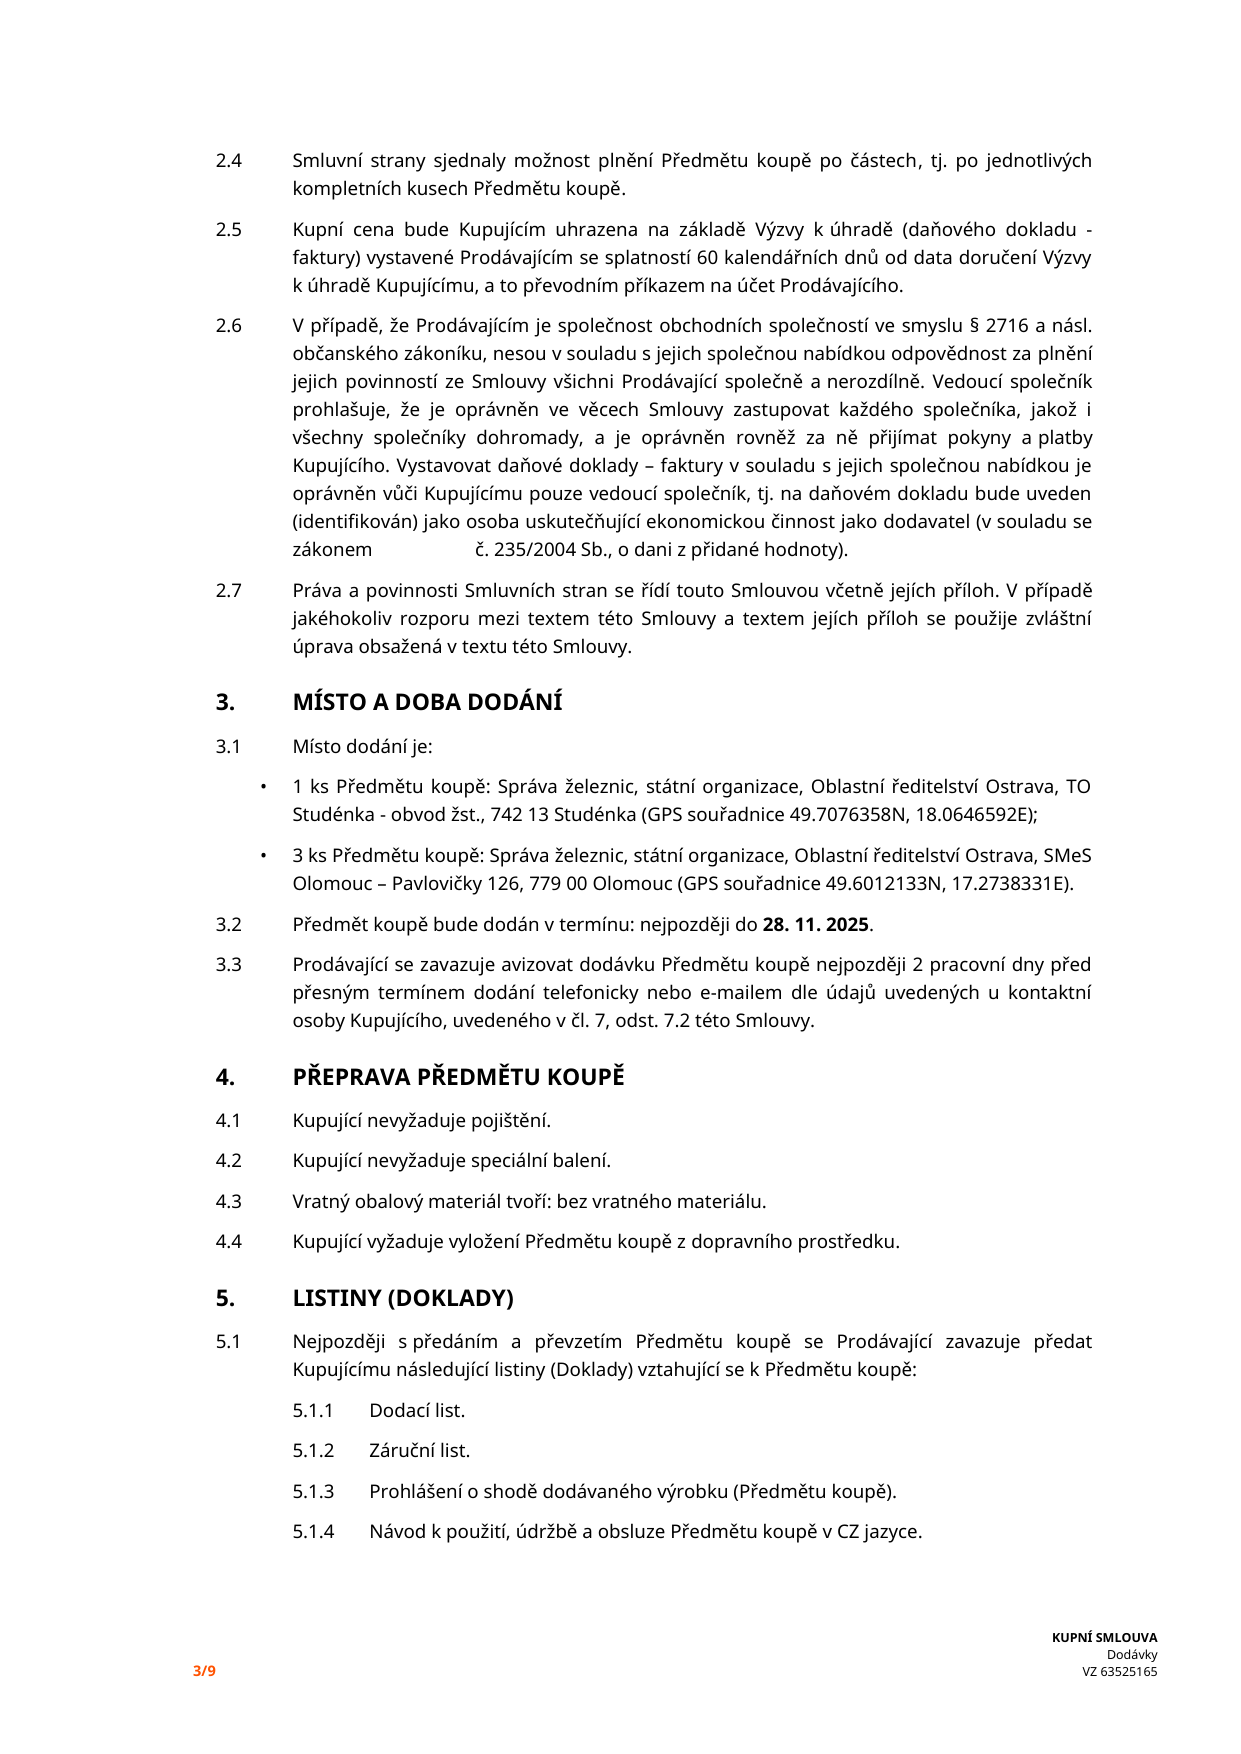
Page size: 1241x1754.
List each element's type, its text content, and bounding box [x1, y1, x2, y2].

text Dodací list. [292, 1397, 1093, 1423]
list • 3 ks Předmětu koupě: Správa železnic, státní organizace, Oblastní ředitelství Ostrava, SMeS Olomouc – Pavlovičky 126, 779 00 Olomouc (GPS souřadnice 49.6012133N, 17.2738331E). [260, 842, 1093, 896]
text Listiny (Doklady) [216, 1282, 1093, 1313]
text Kupní cena bude Kupujícím uhrazena na základě Výzvy k úhradě (daňového dokladu - faktury) vystavené Prodávajícím se splatností 60 kalendářních dnů od data doručení Výzvy k úhradě Kupujícímu, a to převodním příkazem na účet Prodávajícího. [216, 216, 1093, 298]
text Vratný obalový materiál tvoří: bez vratného materiálu. [216, 1188, 1093, 1214]
text V případě, že Prodávajícím je společnost obchodních společností ve smyslu § 2716 a násl. občanského zákoníku, nesou v souladu s jejich společnou nabídkou odpovědnost za plnění jejich povinností ze Smlouvy všichni Prodávající společně a nerozdílně. Vedoucí společník prohlašuje, že je oprávněn ve věcech Smlouvy zastupovat každého společníka, jakož i všechny společníky dohromady, a je oprávněn rovněž za ně přijímat pokyny a platby Kupujícího. Vystavovat daňové doklady – faktury v souladu s jejich společnou nabídkou je oprávněn vůči Kupujícímu pouze vedoucí společník, tj. na daňovém dokladu bude uveden (identifikován) jako osoba uskutečňující ekonomickou činnost jako dodavatel (v souladu se zákonem č. 235/2004 Sb., o dani z přidané hodnoty). [216, 313, 1093, 562]
text Kupující nevyžaduje pojištění. [216, 1107, 1093, 1133]
text Předmět koupě bude dodán v termínu: nejpozději do 28. 11. 2025. [216, 911, 1093, 936]
text Prohlášení o shodě dodávaného výrobku (Předmětu koupě). [292, 1478, 1093, 1504]
text Kupující vyžaduje vyložení Předmětu koupě z dopravního prostředku. [216, 1229, 1093, 1254]
text Smluvní strany sjednaly možnost plnění Předmětu koupě po částech, tj. po jednotlivých kompletních kusech Předmětu koupě. [216, 147, 1093, 201]
text Návod k použití, údržbě a obsluze Předmětu koupě v CZ jazyce. [292, 1519, 1093, 1544]
text Prodávající se zavazuje avizovat dodávku Předmětu koupě nejpozději 2 pracovní dny před přesným termínem dodání telefonicky nebo e-mailem dle údajů uvedených u kontaktní osoby Kupujícího, uvedeného v čl. 7, odst. 7.2 této Smlouvy. [216, 951, 1093, 1033]
text přeprava předmětu koupě [216, 1060, 1093, 1092]
text Práva a povinnosti Smluvních stran se řídí touto Smlouvou včetně jejích příloh. V případě jakéhokoliv rozporu mezi textem této Smlouvy a textem jejích příloh se použije zvláštní úprava obsažená v textu této Smlouvy. [216, 577, 1093, 659]
text Záruční list. [292, 1438, 1093, 1463]
text Kupující nevyžaduje speciální balení. [216, 1148, 1093, 1173]
text místo a doba dodání [216, 686, 1093, 718]
list • 1 ks Předmětu koupě: Správa železnic, státní organizace, Oblastní ředitelství Ostrava, TO Studénka - obvod žst., 742 13 Studénka (GPS souřadnice 49.7076358N, 18.0646592E); [260, 774, 1093, 827]
text Místo dodání je: [216, 733, 1093, 759]
text Nejpozději s předáním a převzetím Předmětu koupě se Prodávající zavazuje předat Kupujícímu následující listiny (Doklady) vztahující se k Předmětu koupě: [216, 1329, 1093, 1382]
